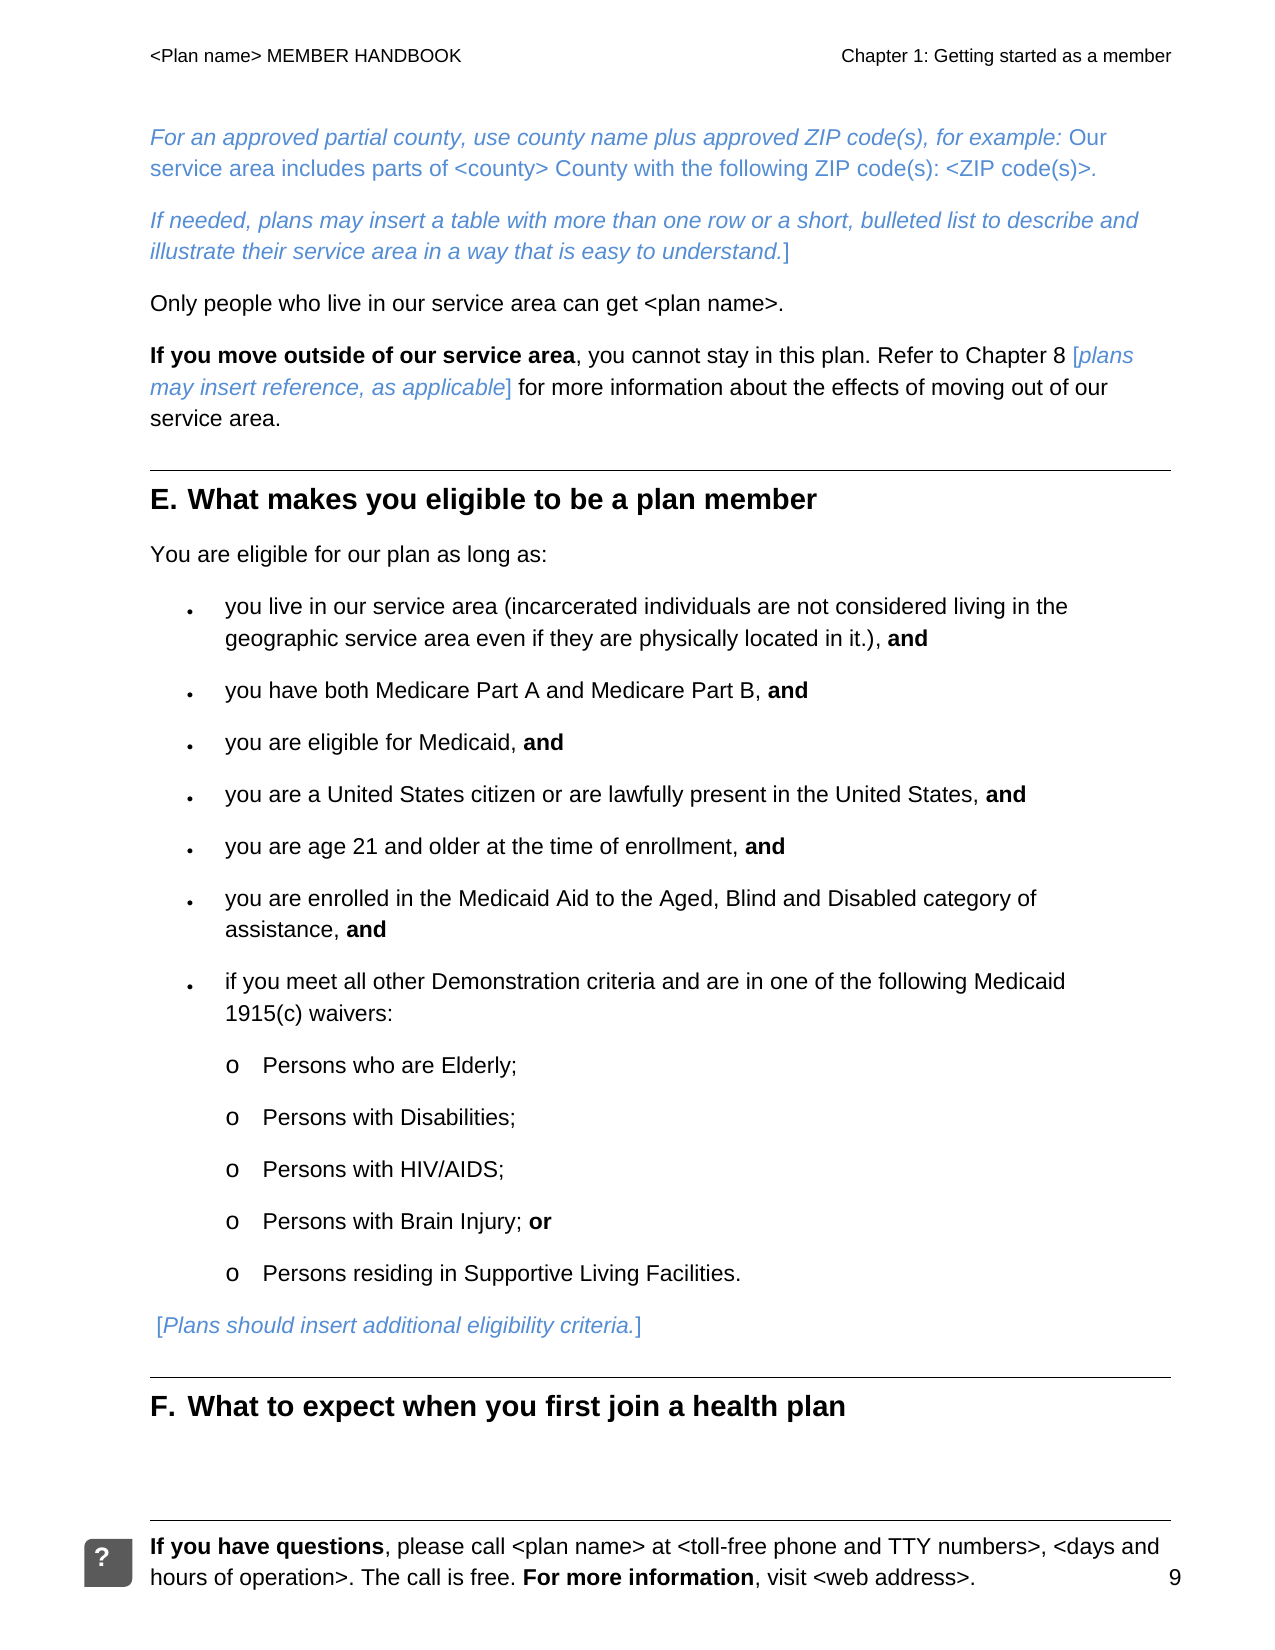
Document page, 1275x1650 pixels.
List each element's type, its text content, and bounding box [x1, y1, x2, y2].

subtitle What makes you eligible to be a plan member [150, 471, 1171, 517]
text you live in our service area (incarcerated individuals are not considered living in the geographic service area even if they are physically located in it.), and [187, 590, 1096, 652]
text For an approved partial county, use county name plus approved ZIP code(s), for example: Our service area includes parts of <county> County with the following ZIP code(s): <ZIP code(s)>. [150, 120, 1171, 182]
text you are eligible for Medicaid, and [187, 725, 1096, 756]
list Persons with HIV/AIDS; [225, 1152, 1096, 1183]
text you are enrolled in the Medicaid Aid to the Aged, Blind and Disabled category of assistance, and [187, 881, 1096, 944]
list Persons with Disabilities; [225, 1100, 1096, 1131]
list Persons residing in Supportive Living Facilities. [225, 1256, 1096, 1288]
text If needed, plans may insert a table with more than one row or a short, bulleted list to describe and illustrate their service area in a way that is easy to understand.] [150, 203, 1171, 266]
text You are eligible for our plan as long as: [150, 538, 1171, 569]
list Persons who are Elderly; [225, 1048, 1096, 1079]
subtitle What to expect when you first join a health plan [150, 1378, 1171, 1424]
text If you move outside of our service area, you cannot stay in this plan. Refer to Chapter 8 [plans may insert reference, as applicable] for more information about the effects of moving out of our service area. [150, 339, 1171, 432]
text Only people who live in our service area can get <plan name>. [150, 287, 1171, 318]
list Persons with Brain Injury; or [225, 1204, 1096, 1236]
text if you meet all other Demonstration criteria and are in one of the following Medicaid 1915(c) waivers: [187, 965, 1096, 1027]
text you have both Medicare Part A and Medicare Part B, and [187, 673, 1096, 704]
text you are age 21 and older at the time of enrollment, and [187, 829, 1096, 861]
text you are a United States citizen or are lawfully present in the United States, and [187, 777, 1096, 808]
list [Plans should insert additional eligibility criteria.] [150, 1308, 1171, 1340]
